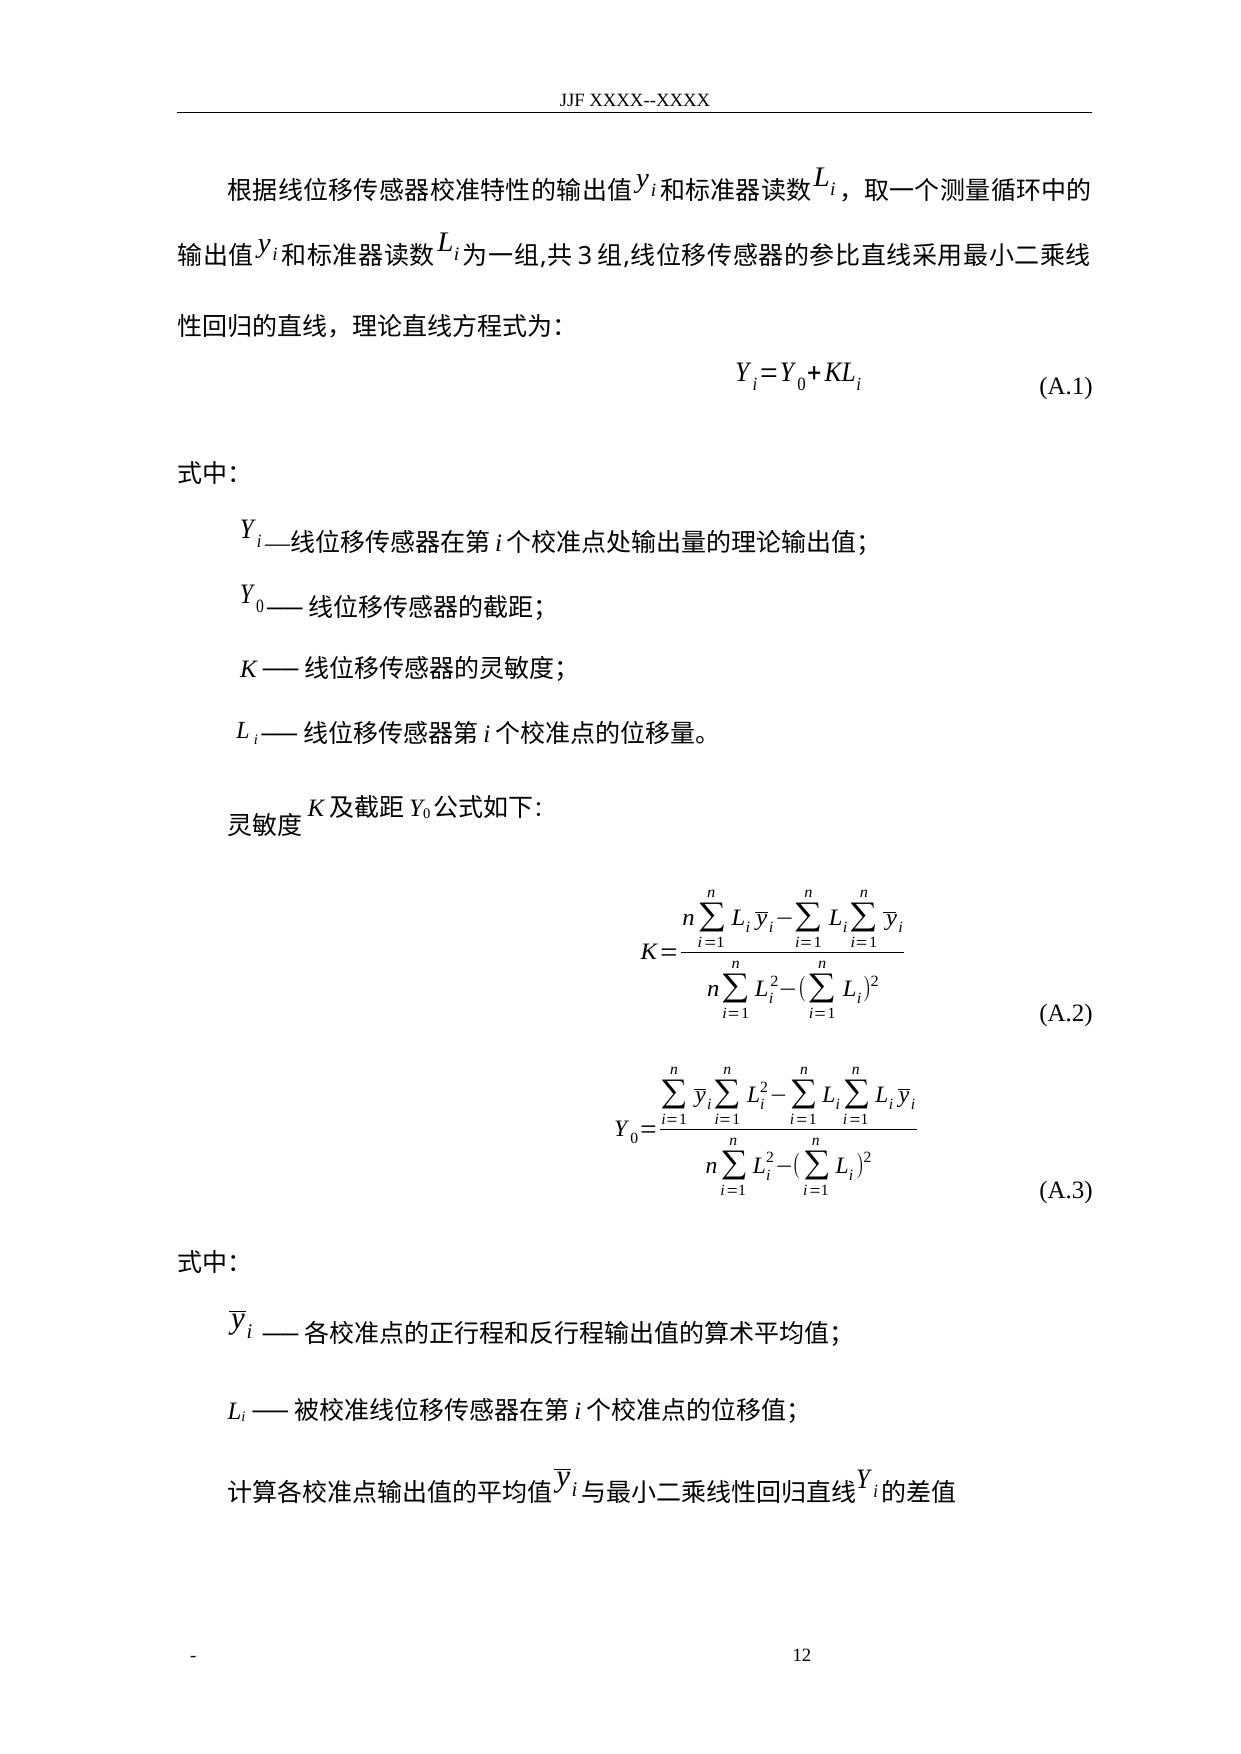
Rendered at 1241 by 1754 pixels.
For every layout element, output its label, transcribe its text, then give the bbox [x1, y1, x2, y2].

text Li ── 被校准线位移传感器在第i个校准点的位移值； [177, 1376, 1092, 1441]
text 式中： [177, 1228, 1092, 1293]
text (A.1) [177, 357, 1092, 422]
text i ── 线位移传感器第i个校准点的位移量。 [177, 699, 1092, 764]
text 计算各校准点输出值的平均值与最小二乘线性回归直线的差值 [177, 1459, 1092, 1524]
text —线位移传感器在第i个校准点处输出量的理论输出值； [177, 504, 1092, 569]
text ── 线位移传感器的截距； [177, 569, 1092, 634]
text 根据线位移传感器校准特性的输出值和标准器读数，取一个测量循环中的输出值和标准器读数为一组,共3组,线位移传感器的参比直线采用最小二乘线性回归的直线，理论直线方程式为： [177, 162, 1092, 357]
text (A.2) [176, 874, 1092, 1037]
text 灵敏度K及截距Y0公式如下： [177, 782, 1049, 847]
text (A.3) [176, 1051, 1092, 1214]
text ── 各校准点的正行程和反行程输出值的算术平均值； [177, 1293, 1092, 1358]
text K ── 线位移传感器的灵敏度； [177, 634, 1092, 699]
text 式中： [177, 439, 1092, 504]
